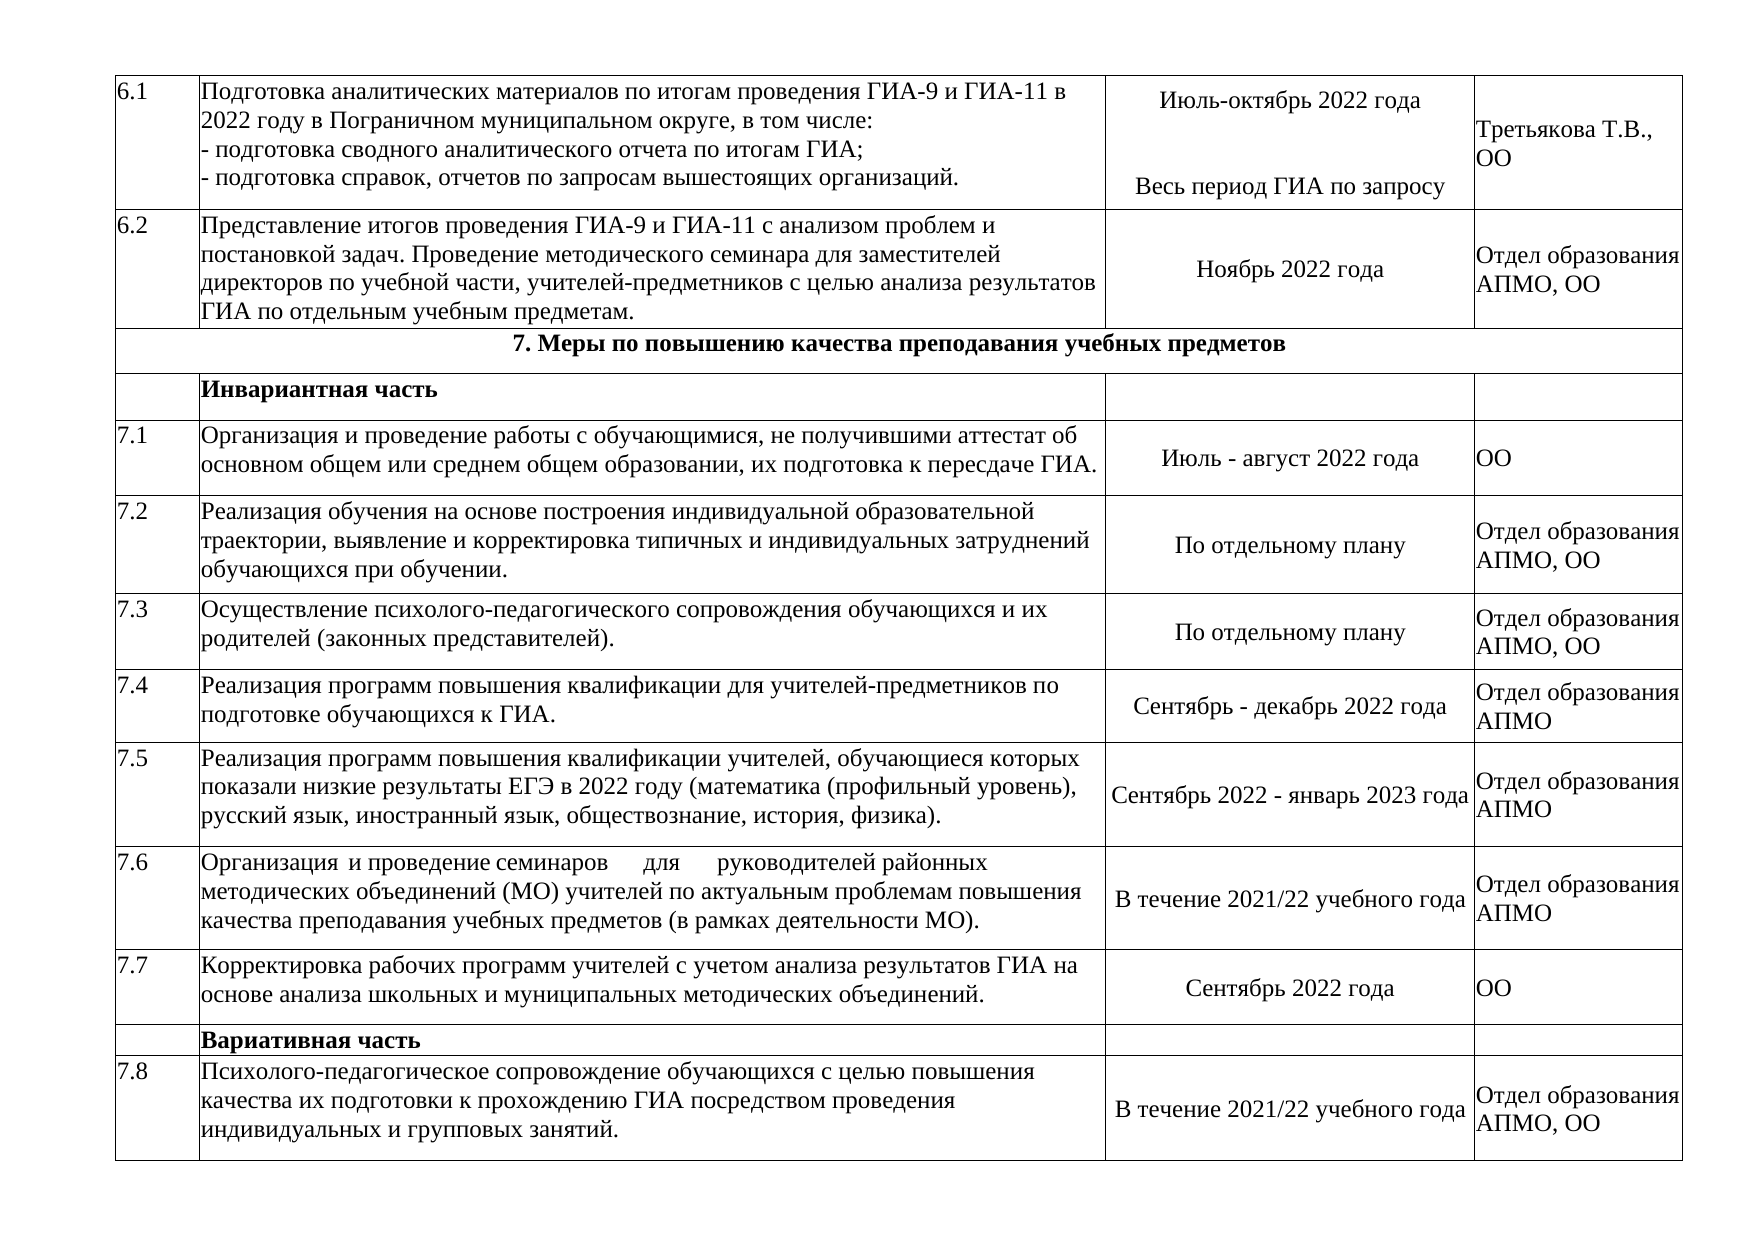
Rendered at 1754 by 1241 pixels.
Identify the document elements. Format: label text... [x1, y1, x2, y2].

table_cell Отдел образования АПМО, ОО [1475, 496, 1682, 593]
table_cell [116, 374, 199, 419]
table_cell Отдел образования АПМО [1475, 847, 1682, 949]
table_cell Отдел образования АПМО, ОО [1475, 1056, 1682, 1160]
table_cell Организация и проведение семинаров для руководителей районных методических объединений (МО) учителей по актуальным проблемам повышения качества преподавания учебных предметов (в рамках деятельности МО). [200, 847, 1105, 949]
table_cell 7.3 [116, 594, 199, 669]
table_cell Сентябрь 2022 года [1106, 950, 1474, 1024]
table_cell Ноябрь 2022 года [1106, 210, 1474, 327]
table_cell Сентябрь - декабрь 2022 года [1106, 670, 1474, 742]
table_cell [1475, 1025, 1682, 1055]
table_cell 7.6 [116, 847, 199, 949]
table_cell По отдельному плану [1106, 496, 1474, 593]
table_cell 7.4 [116, 670, 199, 742]
table_cell 6.2 [116, 210, 199, 327]
table_cell Подготовка аналитических материалов по итогам проведения ГИА-9 и ГИА-11 в 2022 году в Пограничном муниципальном округе, в том числе: - подготовка сводного аналитического отчета по итогам ГИА; - подготовка справок, отчетов по запросам вышестоящих организаций. [200, 76, 1105, 209]
table_cell ОО [1475, 950, 1682, 1024]
table_cell Реализация обучения на основе построения индивидуальной образовательной траектории, выявление и корректировка типичных и индивидуальных затруднений обучающихся при обучении. [200, 496, 1105, 593]
table_cell Третьякова Т.В., ОО [1475, 76, 1682, 209]
table_cell Реализация программ повышения квалификации для учителей-предметников по подготовке обучающихся к ГИА. [200, 670, 1105, 742]
table_cell Отдел образования АПМО [1475, 743, 1682, 846]
table_cell 7.2 [116, 496, 199, 593]
table_cell 7.7 [116, 950, 199, 1024]
table_cell Представление итогов проведения ГИА-9 и ГИА-11 с анализом проблем и постановкой задач. Проведение методического семинара для заместителей директоров по учебной части, учителей-предметников с целью анализа результатов ГИА по отдельным учебным предметам. [200, 210, 1105, 327]
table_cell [1106, 1056, 1474, 1160]
table_cell Инвариантная часть [200, 374, 1105, 419]
table_cell 7.5 [116, 743, 199, 846]
table_cell 7. Меры по повышению качества преподавания учебных предметов [116, 329, 1682, 373]
table_cell Июль - август 2022 года [1106, 421, 1474, 495]
table_cell [1475, 374, 1682, 419]
table_cell [1106, 374, 1474, 419]
table_cell Вариативная часть [200, 1025, 1105, 1055]
table_cell 7.8 [116, 1056, 199, 1160]
table_cell Отдел образования АПМО [1475, 670, 1682, 742]
table_cell Июль-октябрь 2022 года Весь период ГИА по запросу [1106, 76, 1474, 209]
table_cell Организация и проведение работы с обучающимися, не получившими аттестат об основном общем или среднем общем образовании, их подготовка к пересдаче ГИА. [200, 421, 1105, 495]
table_cell Корректировка рабочих программ учителей с учетом анализа результатов ГИА на основе анализа школьных и муниципальных методических объединений. [200, 950, 1105, 1024]
table_cell Реализация программ повышения квалификации учителей, обучающиеся которых показали низкие результаты ЕГЭ в 2022 году (математика (профильный уровень), русский язык, иностранный язык, обществознание, история, физика). [200, 743, 1105, 846]
table_cell Отдел образования АПМО, ОО [1475, 594, 1682, 669]
table_cell [1106, 1025, 1474, 1055]
table_cell [116, 1025, 199, 1055]
table_cell В течение 2021/22 учебного года [1106, 847, 1474, 949]
table_cell Отдел образования АПМО, ОО [1475, 210, 1682, 327]
table_cell 7.1 [116, 421, 199, 495]
table_cell ОО [1475, 421, 1682, 495]
table_cell Сентябрь 2022 - январь 2023 года [1106, 743, 1474, 846]
table_cell По отдельному плану [1106, 594, 1474, 669]
table_cell 6.1 [116, 76, 199, 209]
table_cell Психолого-педагогическое сопровождение обучающихся с целью повышения качества их подготовки к прохождению ГИА посредством проведения индивидуальных и групповых занятий. [200, 1056, 1105, 1160]
table_cell Осуществление психолого-педагогического сопровождения обучающихся и их родителей (законных представителей). [200, 594, 1105, 669]
